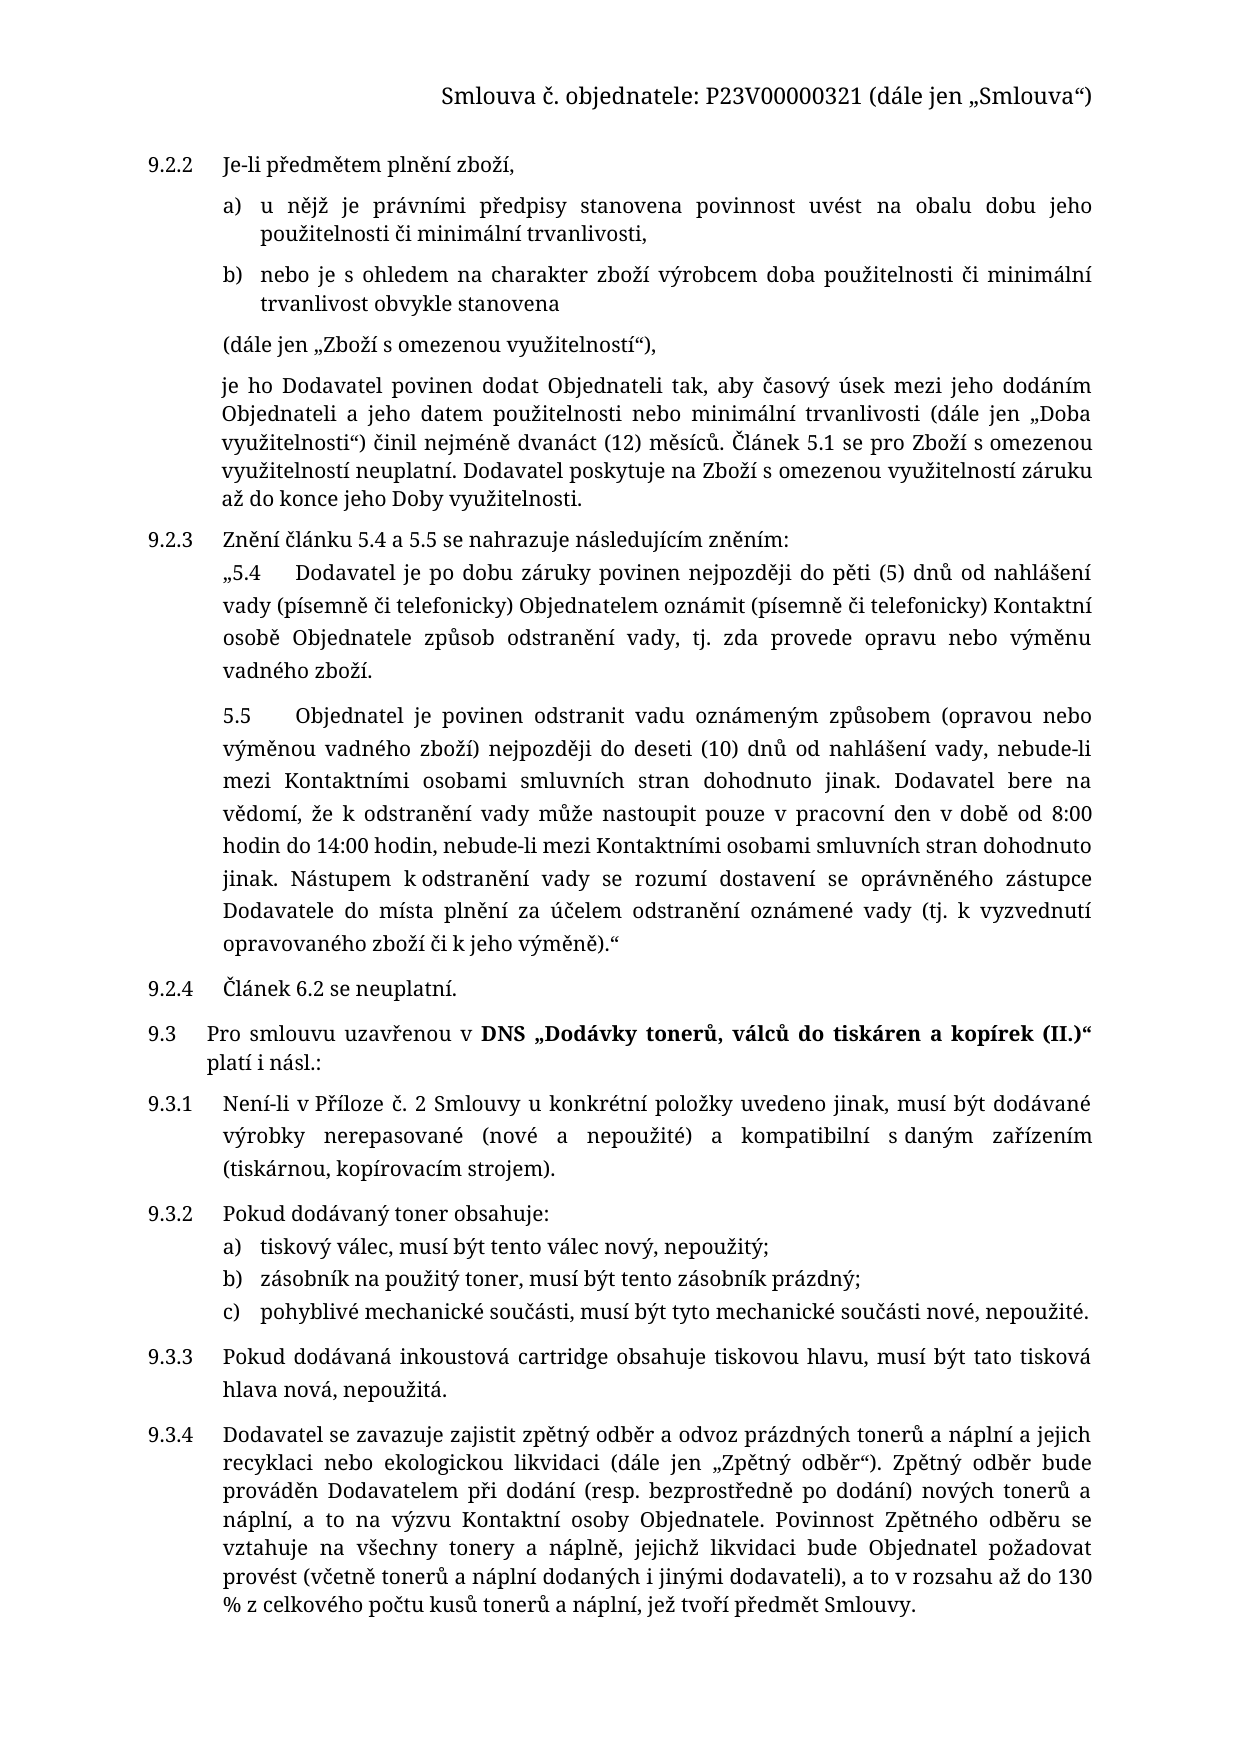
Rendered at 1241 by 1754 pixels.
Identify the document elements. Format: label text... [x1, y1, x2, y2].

list nebo je s ohledem na charakter zboží výrobcem doba použitelnosti či minimální trvanlivost obvykle stanovena [223, 261, 1093, 317]
list Článek 6.2 se neuplatní. [148, 974, 1093, 1003]
text je ho Dodavatel povinen dodat Objednateli tak, aby časový úsek mezi jeho dodáním Objednateli a jeho datem použitelnosti nebo minimální trvanlivosti (dále jen „Doba využitelnosti“) činil nejméně dvanáct (12) měsíců. Článek 5.1 se pro Zboží s omezenou využitelností neuplatní. Dodavatel poskytuje na Zboží s omezenou využitelností záruku až do konce jeho Doby využitelnosti. [221, 371, 1093, 513]
list tiskový válec, musí být tento válec nový, nepoužitý; [223, 1232, 1093, 1260]
list Pro smlouvu uzavřenou v DNS „Dodávky tonerů, válců do tiskáren a kopírek (II.)“ platí i násl.: [148, 1019, 1093, 1076]
list Pokud dodávaný toner obsahuje: [148, 1199, 1093, 1228]
list u nějž je právními předpisy stanovena povinnost uvést na obalu dobu jeho použitelnosti či minimální trvanlivosti, [223, 191, 1093, 248]
text (dále jen „Zboží s omezenou využitelností“), [223, 330, 1093, 358]
list 5.5 Objednatel je povinen odstranit vadu oznámeným způsobem (opravou nebo výměnou vadného zboží) nejpozději do deseti (10) dnů od nahlášení vady, nebude-li mezi Kontaktními osobami smluvních stran dohodnuto jinak. Dodavatel bere na vědomí, že k odstranění vady může nastoupit pouze v pracovní den v době od 8:00 hodin do 14:00 hodin, nebude-li mezi Kontaktními osobami smluvních stran dohodnuto jinak. Nástupem k odstranění vady se rozumí dostavení se oprávněného zástupce Dodavatele do místa plnění za účelem odstranění oznámené vady (tj. k vyzvednutí opravovaného zboží či k jeho výměně).“ [223, 701, 1093, 958]
list Znění článku 5.4 a 5.5 se nahrazuje následujícím zněním: [148, 526, 1093, 554]
list zásobník na použitý toner, musí být tento zásobník prázdný; [223, 1264, 1093, 1293]
list pohyblivé mechanické součásti, musí být tyto mechanické součásti nové, nepoužité. [223, 1297, 1093, 1325]
list Pokud dodávaná inkoustová cartridge obsahuje tiskovou hlavu, musí být tato tisková hlava nová, nepoužitá. [148, 1342, 1093, 1403]
list Je-li předmětem plnění zboží, [148, 150, 1093, 179]
list Dodavatel se zavazuje zajistit zpětný odběr a odvoz prázdných tonerů a náplní a jejich recyklaci nebo ekologickou likvidaci (dále jen „Zpětný odběr“). Zpětný odběr bude prováděn Dodavatelem při dodání (resp. bezprostředně po dodání) nových tonerů a náplní, a to na výzvu Kontaktní osoby Objednatele. Povinnost Zpětného odběru se vztahuje na všechny tonery a náplně, jejichž likvidaci bude Objednatel požadovat provést (včetně tonerů a náplní dodaných i jinými dodavateli), a to v rozsahu až do 130 % z celkového počtu kusů tonerů a náplní, jež tvoří předmět Smlouvy. [148, 1420, 1093, 1619]
list Není-li v Příloze č. 2 Smlouvy u konkrétní položky uvedeno jinak, musí být dodávané výrobky nerepasované (nové a nepoužité) a kompatibilní s daným zařízením (tiskárnou, kopírovacím strojem). [148, 1089, 1093, 1182]
list „5.4 Dodavatel je po dobu záruky povinen nejpozději do pěti (5) dnů od nahlášení vady (písemně či telefonicky) Objednatelem oznámit (písemně či telefonicky) Kontaktní osobě Objednatele způsob odstranění vady, tj. zda provede opravu nebo výměnu vadného zboží. [223, 558, 1093, 684]
